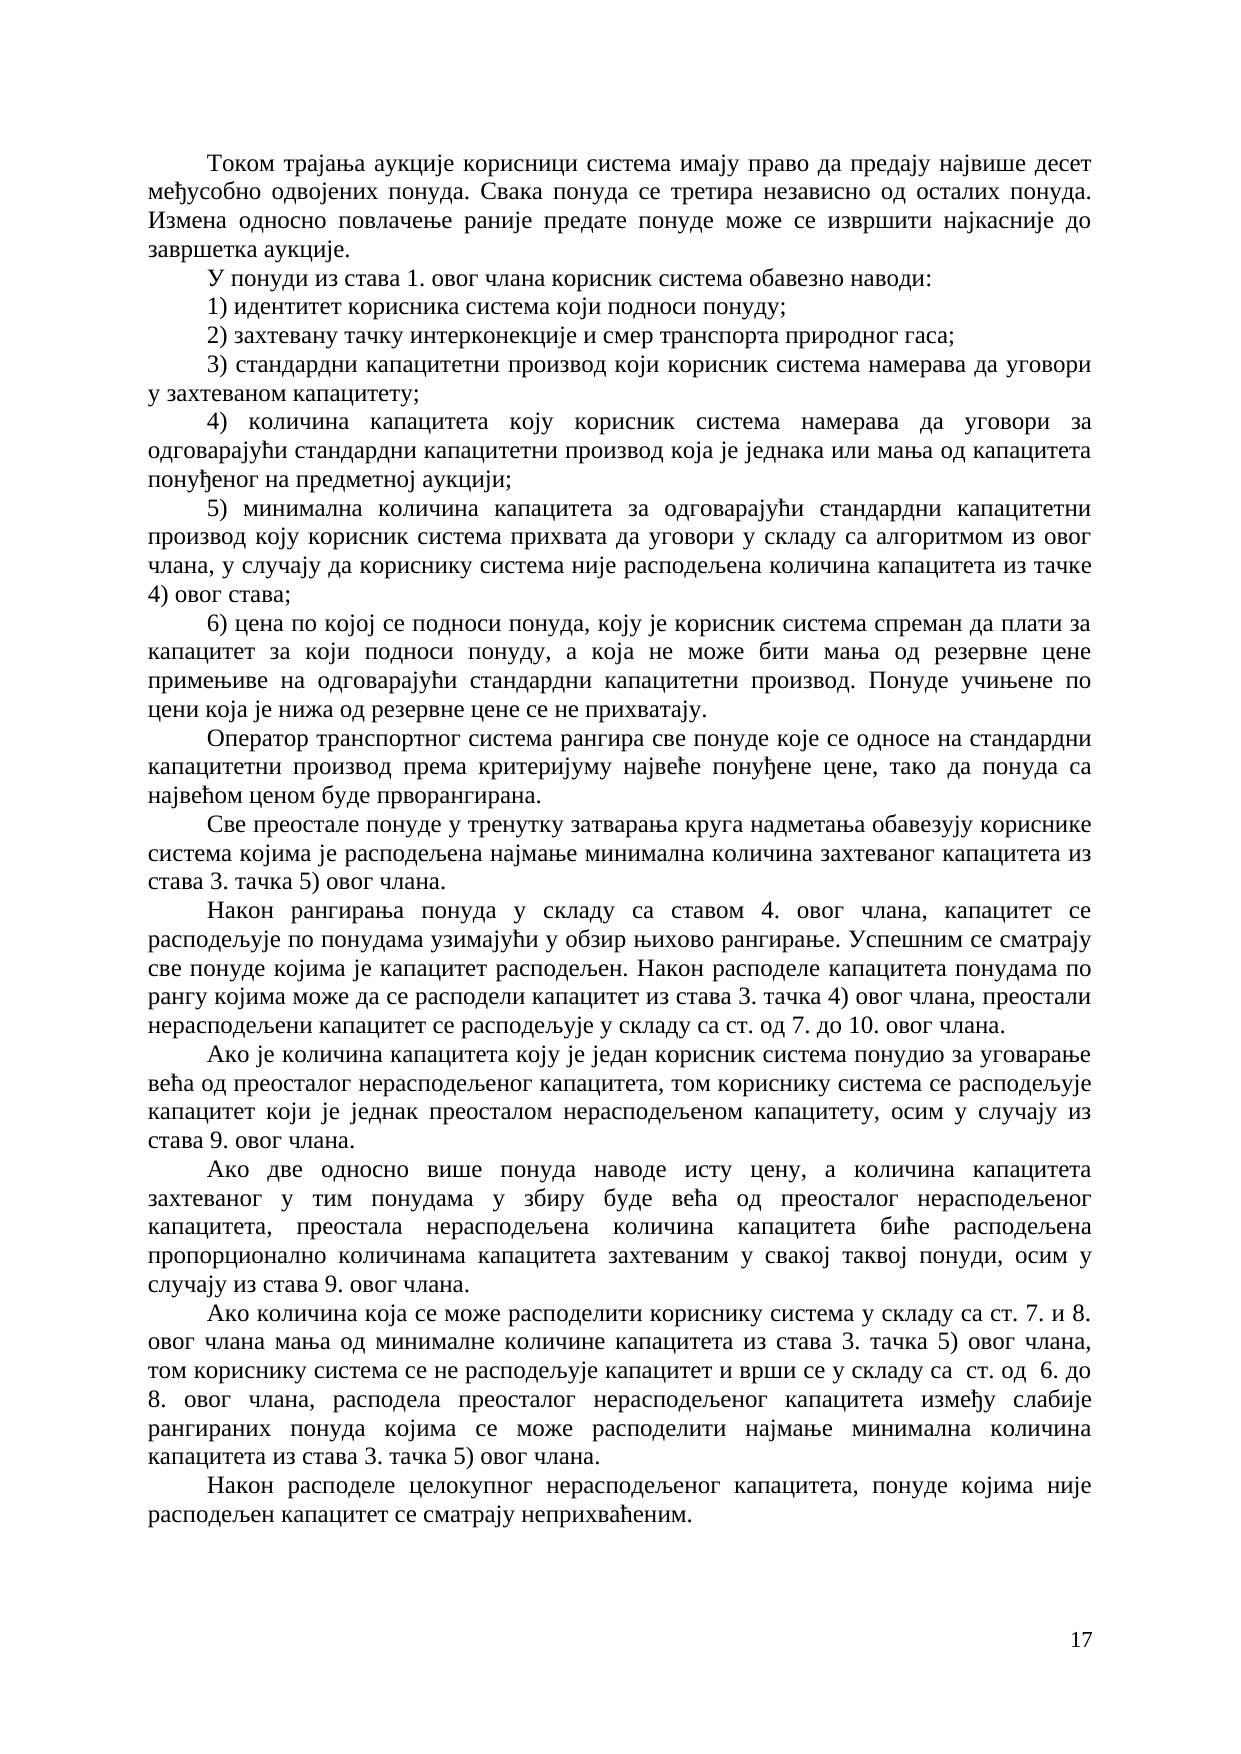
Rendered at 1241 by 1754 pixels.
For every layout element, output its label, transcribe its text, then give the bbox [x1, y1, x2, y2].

text Оператор транспортног система рангира све понуде које се односе на стандардни капацитетни производ према критеријуму највеће понуђене цене, тако да понуда са највећом ценом буде прворангирана. [148, 723, 1093, 809]
text 4) количина капацитета коју корисник система намерава да уговори за одговарајући стандардни капацитетни производ која је једнака или мања од капацитета понуђеног на предметној аукцији; [148, 406, 1093, 493]
text Ако је количина капацитета коју је један корисник система понудио за уговарање већа од преосталог нерасподељеног капацитета, том кориснику система се расподељује капацитет који је једнак преосталом нерасподељеном капацитету, осим у случају из става 9. овог члана. [148, 1039, 1093, 1154]
text Ако две односно више понуда наводе исту цену, а количина капацитета захтеваног у тим понудама у збиру буде већа од преосталог нерасподељеног капацитета, преостала нерасподељена количина капацитета биће расподељена пропорционално количинама капацитета захтеваним у свакој таквој понуди, осим у случају из става 9. овог члана. [148, 1154, 1093, 1298]
text У понуди из става 1. овог члана корисник система обавезно наводи: [148, 263, 1093, 291]
text 3) стандардни капацитетни производ који корисник система намерава да уговори у захтеваном капацитету; [148, 349, 1093, 406]
text Након рангирања понуда у складу са ставом 4. овог члана, капацитет се расподељује по понудама узимајући у обзир њихово рангирање. Успешним се сматрају све понуде којима је капацитет расподељен. Након расподеле капацитета понудама по рангу којима може да се расподели капацитет из става 3. тачка 4) овог члана, преостали нерасподељени капацитет се расподељује у складу са ст. од 7. до 10. овог члана. [148, 895, 1093, 1039]
text 2) захтевану тачку интерконекције и смер транспорта природног гаса; [148, 320, 1093, 349]
text Ако количина која се може расподелити кориснику система у складу са ст. 7. и 8. овог члана мања од минималне количине капацитета из става 3. тачка 5) овог члана, том кориснику система се не расподељује капацитет и врши се у складу са ст. од 6. до 8. овог члана, расподела преосталог нерасподељеног капацитета између слабије рангираних понуда којима се може расподелити најмање минимална количина капацитета из става 3. тачка 5) овог члана. [148, 1298, 1093, 1470]
text Све преостале понуде у тренутку затварања круга надметања обавезују кориснике система којима је расподељена најмање минимална количина захтеваног капацитета из става 3. тачка 5) овог члана. [148, 809, 1093, 895]
text 5) минимална количина капацитета за одговарајући стандардни капацитетни производ коју корисник система прихвата да уговори у складу са алгоритмом из овог члана, у случају да кориснику система није расподељена количина капацитета из тачке 4) овог става; [148, 493, 1093, 608]
text Након расподеле целокупног нерасподељеног капацитета, понуде којима није расподељен капацитет се сматрају неприхваћеним. [148, 1470, 1093, 1528]
text Током трајања аукције корисници система имају право да предају највише десет међусобно одвојених понуда. Свака понуда се третира независно од осталих понуда. Измена односно повлачење раније предате понуде може се извршити најкасније до завршетка аукције. [148, 148, 1093, 263]
text 6) цена по којој се подноси понуда, коју је корисник система спреман да плати за капацитет за који подноси понуду, а која не може бити мања од резервне цене примењиве на одговарајући стандардни капацитетни производ. Понуде учињене по цени која је нижа од резервне цене се не прихватају. [148, 608, 1093, 723]
text 1) идентитет корисника система који подноси понуду; [148, 291, 1093, 320]
